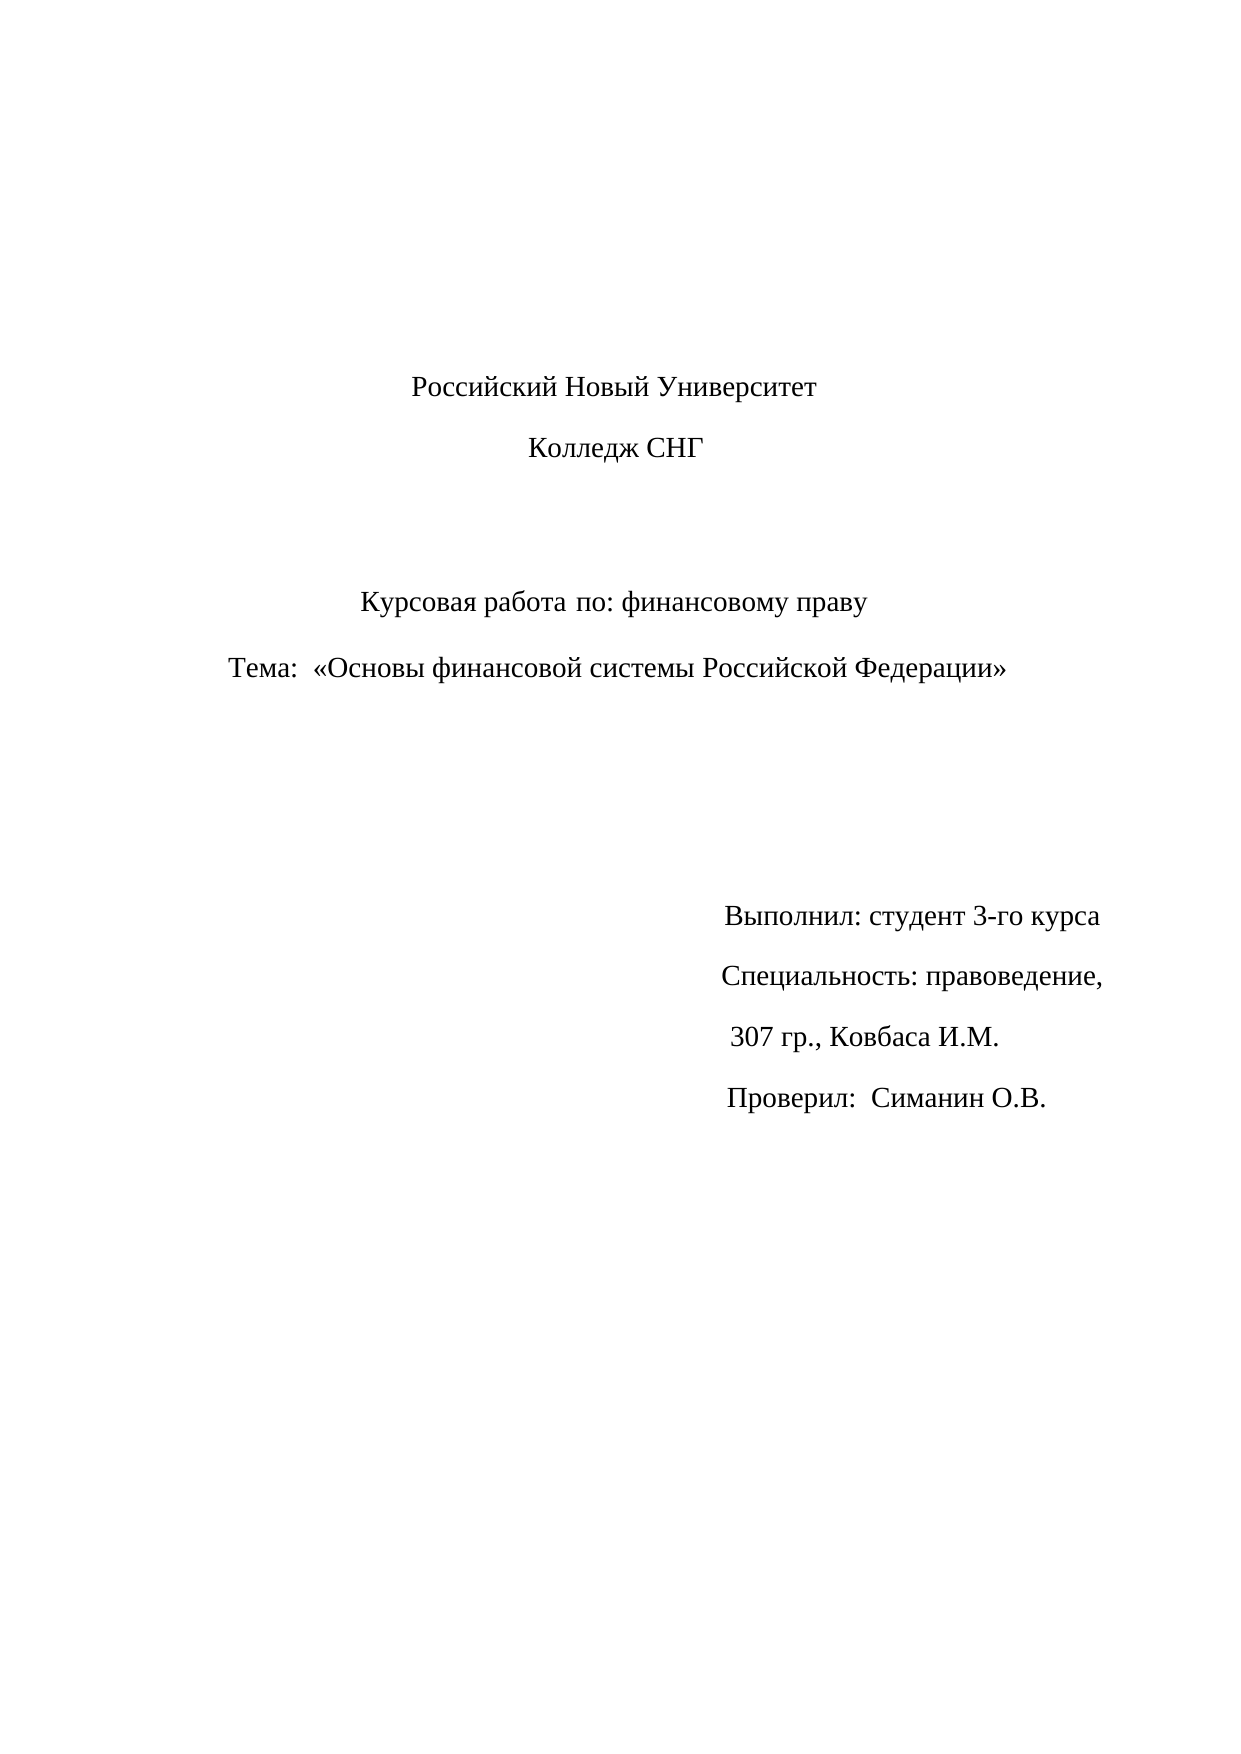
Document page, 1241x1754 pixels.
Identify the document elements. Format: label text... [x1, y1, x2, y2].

text Колледж СНГ [148, 423, 1152, 464]
text Проверил: Симанин О.В. [148, 1073, 1152, 1113]
text Тема: «Основы финансовой системы Российской Федерации» [148, 643, 1152, 684]
text Российский Новый Университет [148, 362, 1152, 403]
text Выполнил: студент 3-го курса [148, 891, 1152, 931]
text Курсовая работа по: финансовому праву [148, 577, 1152, 618]
text 307 гр., Ковбаса И.М. [148, 1012, 1152, 1053]
text Специальность: правоведение, [148, 951, 1152, 992]
